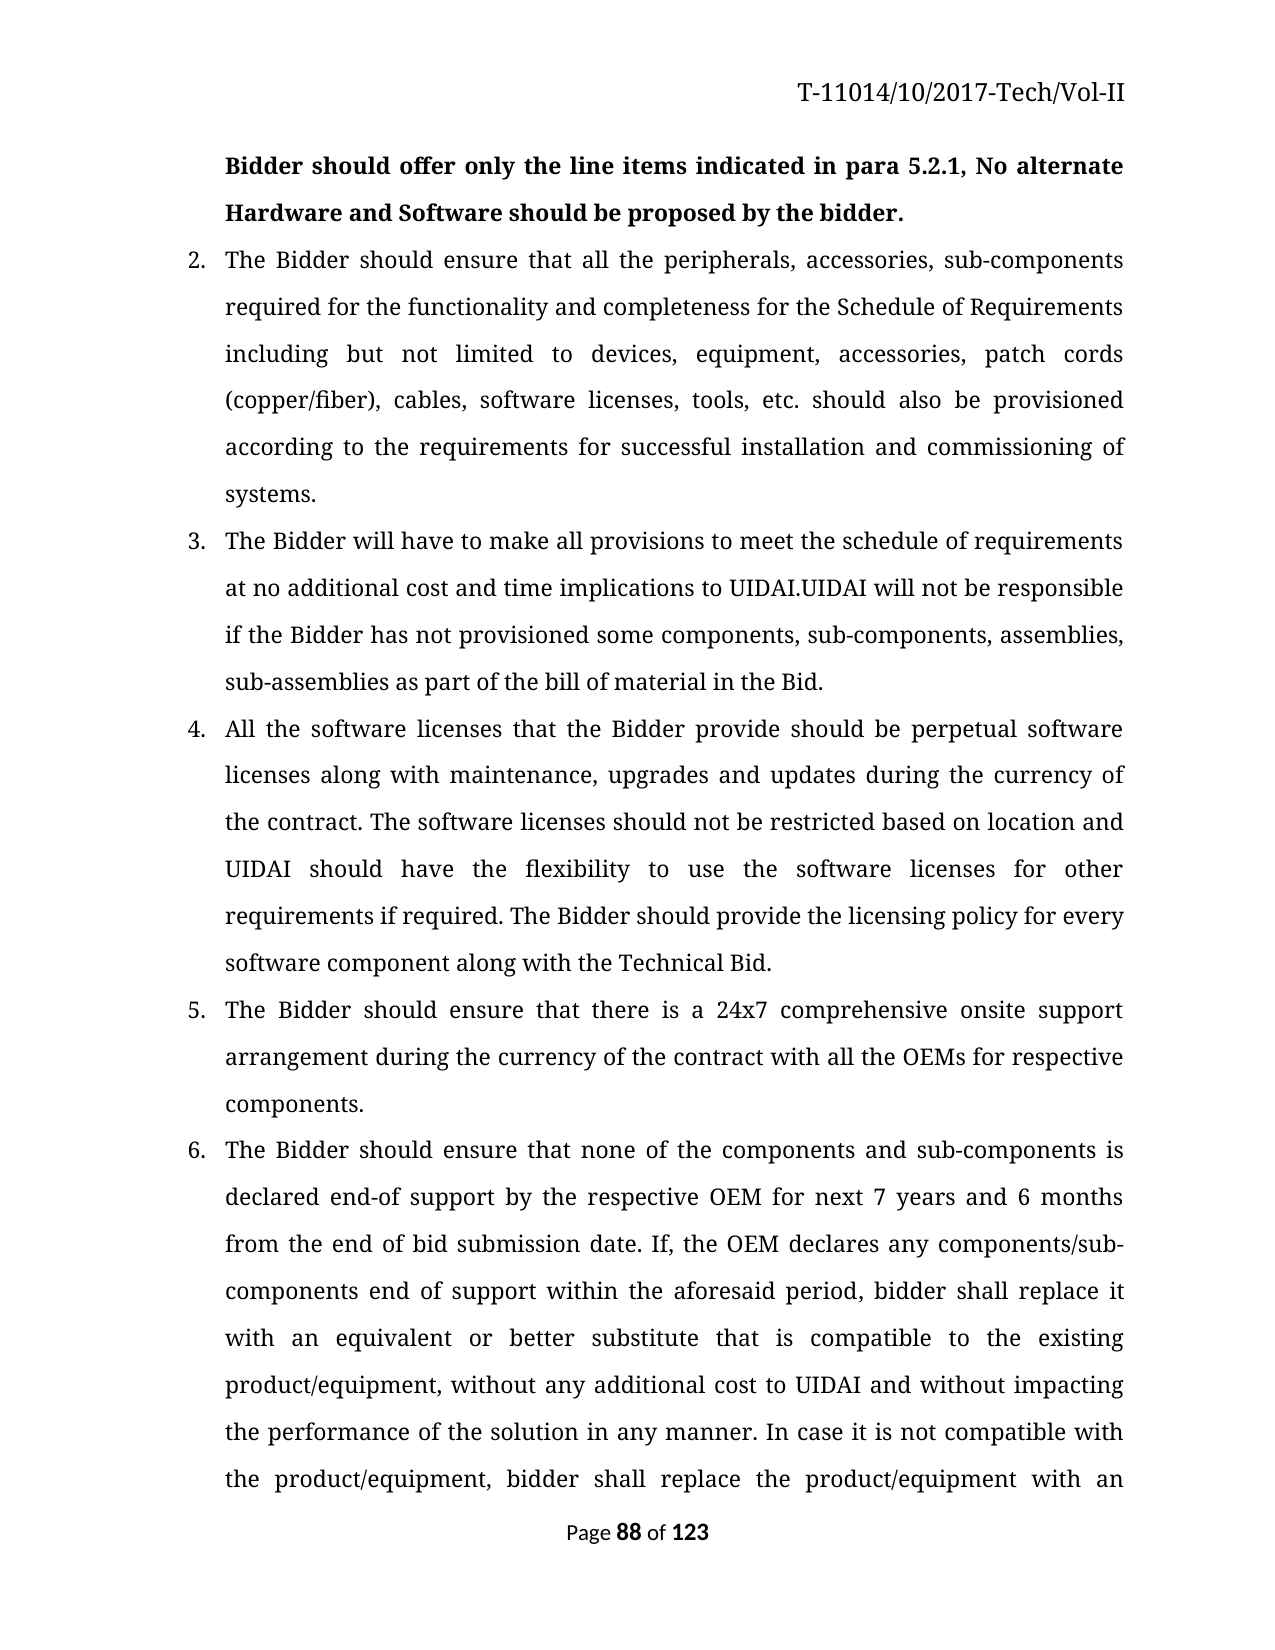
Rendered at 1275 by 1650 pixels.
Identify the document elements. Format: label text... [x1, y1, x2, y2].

list The Bidder should ensure that all the peripherals, accessories, sub-components required for the functionality and completeness for the Schedule of Requirements including but not limited to devices, equipment, accessories, patch cords (copper/fiber), cables, software licenses, tools, etc. should also be provisioned according to the requirements for successful installation and commissioning of systems. [187, 244, 1125, 509]
list The Bidder will have to make all provisions to meet the schedule of requirements at no additional cost and time implications to UIDAI.UIDAI will not be responsible if the Bidder has not provisioned some components, sub-components, assemblies, sub-assemblies as part of the bill of material in the Bid. [187, 525, 1125, 697]
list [187, 150, 1125, 228]
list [187, 1134, 1125, 1494]
list All the software licenses that the Bidder provide should be perpetual software licenses along with maintenance, upgrades and updates during the currency of the contract. The software licenses should not be restricted based on location and UIDAI should have the flexibility to use the software licenses for other requirements if required. The Bidder should provide the licensing policy for every software component along with the Technical Bid. [187, 712, 1125, 978]
list The Bidder should ensure that there is a 24x7 comprehensive onsite support arrangement during the currency of the contract with all the OEMs for respective components. [187, 994, 1125, 1119]
